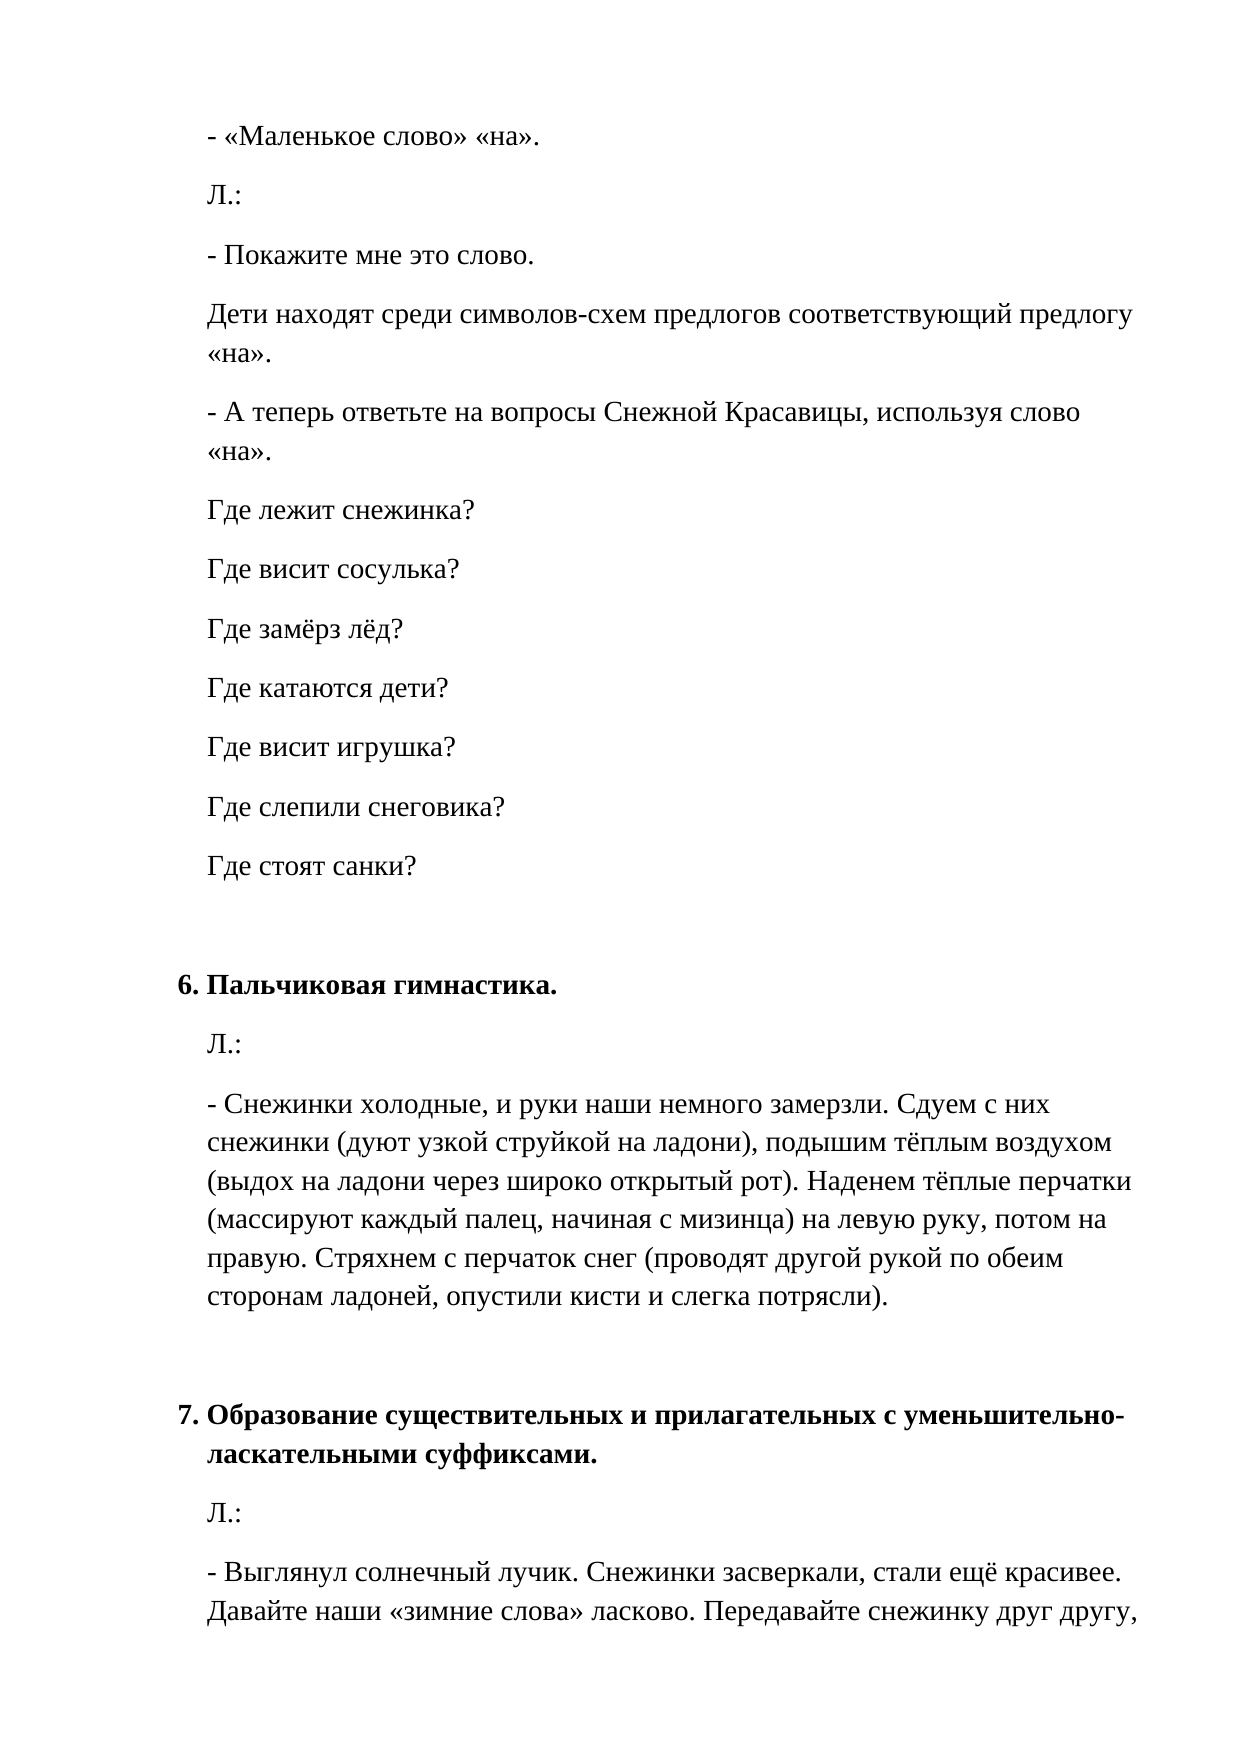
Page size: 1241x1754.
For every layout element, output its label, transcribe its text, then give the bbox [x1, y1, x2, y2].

text Л.: [207, 1495, 1152, 1529]
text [207, 1554, 1152, 1627]
text Где замёрз лёд? [207, 611, 1152, 644]
text Л.: [207, 1026, 1152, 1060]
text Где стоят санки? [207, 848, 1152, 882]
text Л.: [207, 177, 1152, 211]
text - Снежинки холодные, и руки наши немного замерзли. Сдуем с них снежинки (дуют узкой струйкой на ладони), подышим тёплым воздухом (выдох на ладони через широко открытый рот). Наденем тёплые перчатки (массируют каждый палец, начиная с мизинца) на левую руку, потом на правую. Стряхнем с перчаток снег (проводят другой рукой по обеим сторонам ладоней, опустили кисти и слегка потрясли). [207, 1086, 1152, 1312]
text - Покажите мне это слово. [207, 237, 1152, 270]
text Где лежит снежинка? [207, 492, 1152, 526]
text - А теперь ответьте на вопросы Снежной Красавицы, используя слово «на». [207, 394, 1152, 466]
text Где висит сосулька? [207, 551, 1152, 585]
text Где слепили снеговика? [207, 789, 1152, 822]
text Дети находят среди символов-схем предлогов соответствующий предлогу «на». [207, 296, 1152, 368]
text - «Маленькое слово» «на». [207, 118, 1152, 152]
text Где катаются дети? [207, 670, 1152, 704]
text Где висит игрушка? [207, 729, 1152, 763]
text 6. Пальчиковая гимнастика. [177, 967, 1152, 1001]
text 7. Образование существительных и прилагательных с уменьшительно-ласкательными суффиксами. [177, 1397, 1152, 1469]
